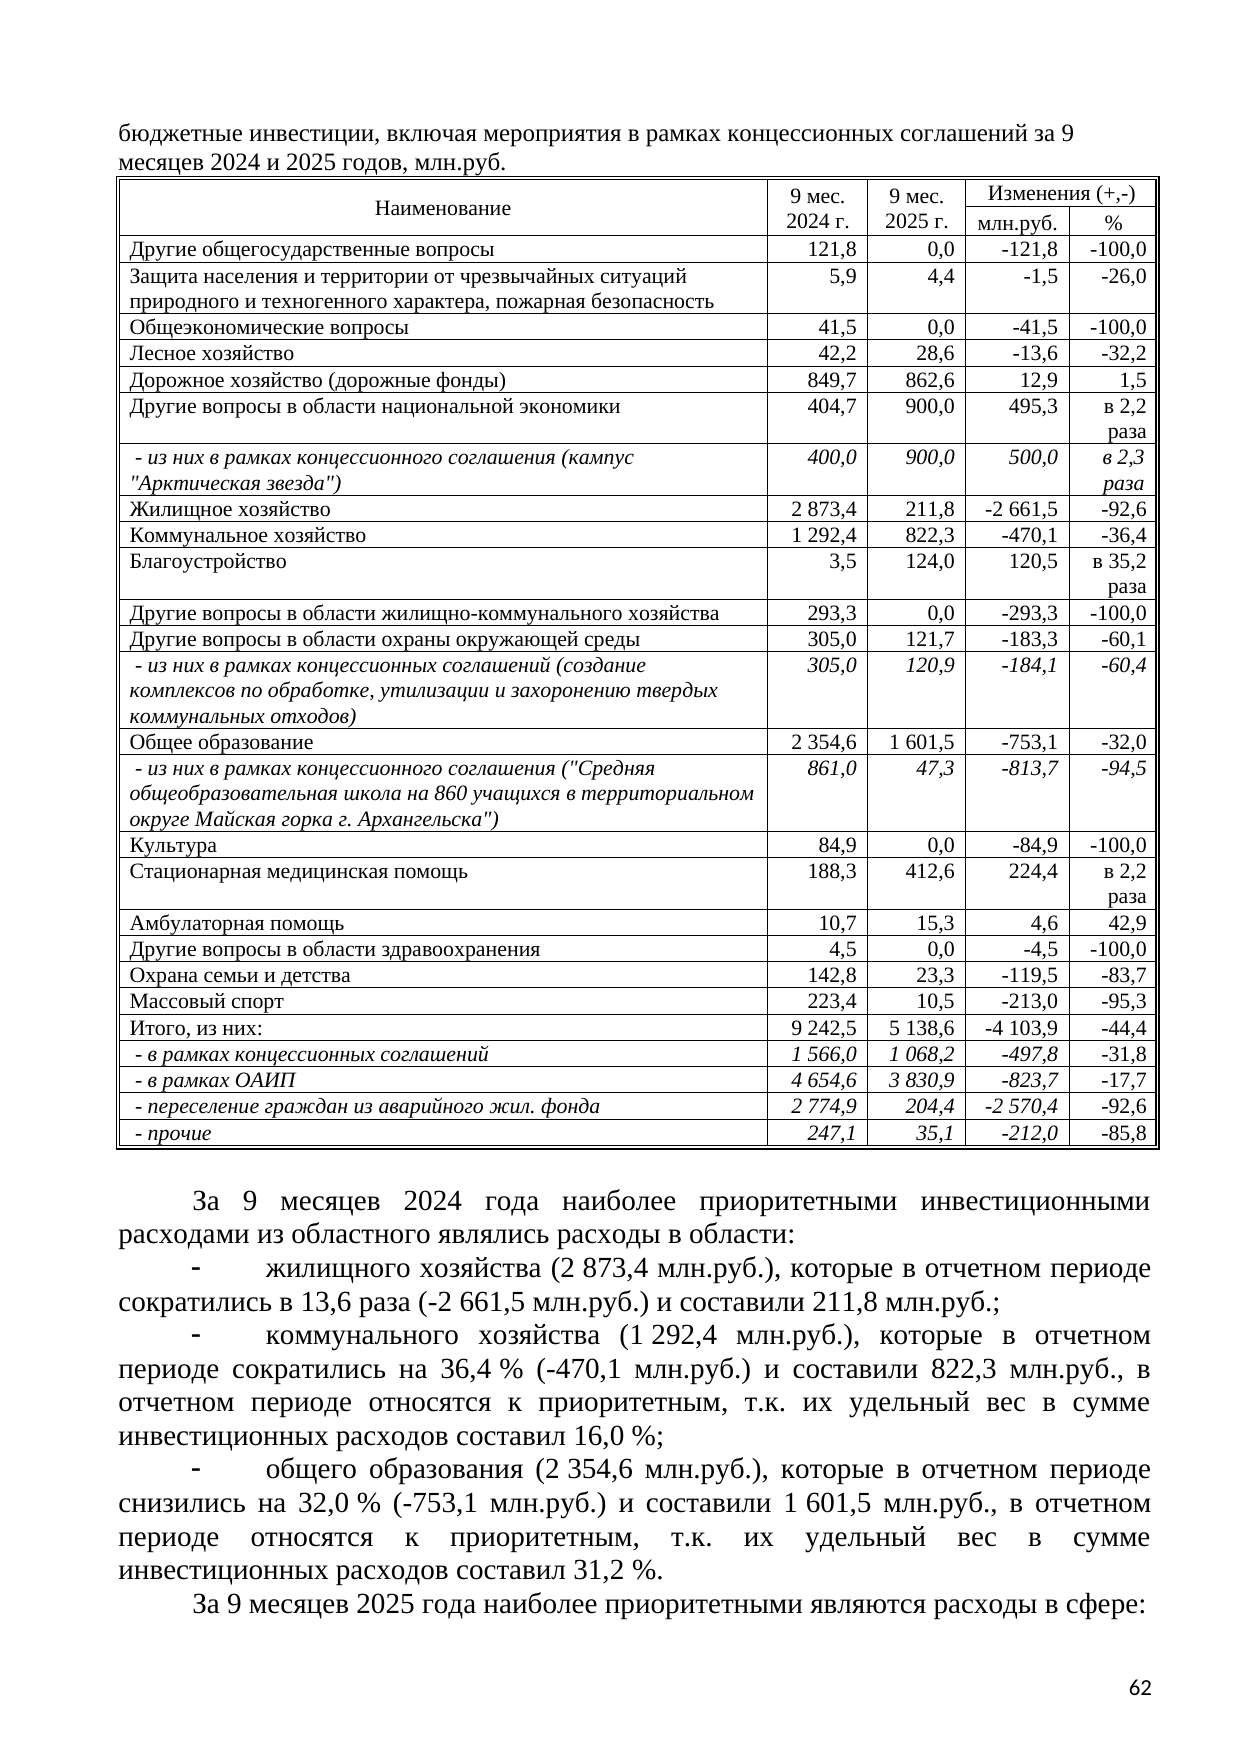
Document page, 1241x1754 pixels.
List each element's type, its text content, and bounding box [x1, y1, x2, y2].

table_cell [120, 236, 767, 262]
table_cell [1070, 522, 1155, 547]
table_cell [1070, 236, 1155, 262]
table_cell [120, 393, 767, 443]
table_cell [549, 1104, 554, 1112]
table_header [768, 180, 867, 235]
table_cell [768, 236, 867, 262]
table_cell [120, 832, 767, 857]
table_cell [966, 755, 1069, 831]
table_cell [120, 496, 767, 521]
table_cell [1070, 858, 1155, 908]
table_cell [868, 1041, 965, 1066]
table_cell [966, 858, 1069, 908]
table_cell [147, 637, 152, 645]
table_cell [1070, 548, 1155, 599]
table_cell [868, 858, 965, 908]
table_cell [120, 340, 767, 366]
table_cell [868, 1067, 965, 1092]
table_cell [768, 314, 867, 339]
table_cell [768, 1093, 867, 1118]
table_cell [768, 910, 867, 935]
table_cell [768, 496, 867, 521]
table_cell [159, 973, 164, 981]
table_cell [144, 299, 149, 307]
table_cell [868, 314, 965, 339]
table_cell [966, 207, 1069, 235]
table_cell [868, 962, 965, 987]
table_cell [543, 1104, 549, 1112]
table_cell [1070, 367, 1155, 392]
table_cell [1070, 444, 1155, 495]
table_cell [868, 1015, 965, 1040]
text За 9 месяцев 2024 года наиболее приоритетными инвестиционными расходами из областного являлись расходы в области: [118, 1183, 1152, 1250]
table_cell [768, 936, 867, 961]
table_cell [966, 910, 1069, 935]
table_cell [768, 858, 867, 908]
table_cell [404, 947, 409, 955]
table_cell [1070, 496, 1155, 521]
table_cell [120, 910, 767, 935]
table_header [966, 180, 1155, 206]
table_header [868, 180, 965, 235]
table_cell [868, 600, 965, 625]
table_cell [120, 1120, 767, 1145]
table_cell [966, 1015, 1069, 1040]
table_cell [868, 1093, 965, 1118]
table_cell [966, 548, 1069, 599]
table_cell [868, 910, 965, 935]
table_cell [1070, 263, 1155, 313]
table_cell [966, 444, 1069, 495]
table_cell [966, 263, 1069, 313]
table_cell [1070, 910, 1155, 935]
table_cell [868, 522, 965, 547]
text коммунального хозяйства (1 292,4 млн.руб.), которые в отчетном периоде сократились на 36,4 % (-470,1 млн.руб.) и составили 822,3 млн.руб., в отчетном периоде относятся к приоритетным, т.к. их удельный вес в сумме инвестиционных расходов составил 16,0 %; [118, 1317, 1152, 1452]
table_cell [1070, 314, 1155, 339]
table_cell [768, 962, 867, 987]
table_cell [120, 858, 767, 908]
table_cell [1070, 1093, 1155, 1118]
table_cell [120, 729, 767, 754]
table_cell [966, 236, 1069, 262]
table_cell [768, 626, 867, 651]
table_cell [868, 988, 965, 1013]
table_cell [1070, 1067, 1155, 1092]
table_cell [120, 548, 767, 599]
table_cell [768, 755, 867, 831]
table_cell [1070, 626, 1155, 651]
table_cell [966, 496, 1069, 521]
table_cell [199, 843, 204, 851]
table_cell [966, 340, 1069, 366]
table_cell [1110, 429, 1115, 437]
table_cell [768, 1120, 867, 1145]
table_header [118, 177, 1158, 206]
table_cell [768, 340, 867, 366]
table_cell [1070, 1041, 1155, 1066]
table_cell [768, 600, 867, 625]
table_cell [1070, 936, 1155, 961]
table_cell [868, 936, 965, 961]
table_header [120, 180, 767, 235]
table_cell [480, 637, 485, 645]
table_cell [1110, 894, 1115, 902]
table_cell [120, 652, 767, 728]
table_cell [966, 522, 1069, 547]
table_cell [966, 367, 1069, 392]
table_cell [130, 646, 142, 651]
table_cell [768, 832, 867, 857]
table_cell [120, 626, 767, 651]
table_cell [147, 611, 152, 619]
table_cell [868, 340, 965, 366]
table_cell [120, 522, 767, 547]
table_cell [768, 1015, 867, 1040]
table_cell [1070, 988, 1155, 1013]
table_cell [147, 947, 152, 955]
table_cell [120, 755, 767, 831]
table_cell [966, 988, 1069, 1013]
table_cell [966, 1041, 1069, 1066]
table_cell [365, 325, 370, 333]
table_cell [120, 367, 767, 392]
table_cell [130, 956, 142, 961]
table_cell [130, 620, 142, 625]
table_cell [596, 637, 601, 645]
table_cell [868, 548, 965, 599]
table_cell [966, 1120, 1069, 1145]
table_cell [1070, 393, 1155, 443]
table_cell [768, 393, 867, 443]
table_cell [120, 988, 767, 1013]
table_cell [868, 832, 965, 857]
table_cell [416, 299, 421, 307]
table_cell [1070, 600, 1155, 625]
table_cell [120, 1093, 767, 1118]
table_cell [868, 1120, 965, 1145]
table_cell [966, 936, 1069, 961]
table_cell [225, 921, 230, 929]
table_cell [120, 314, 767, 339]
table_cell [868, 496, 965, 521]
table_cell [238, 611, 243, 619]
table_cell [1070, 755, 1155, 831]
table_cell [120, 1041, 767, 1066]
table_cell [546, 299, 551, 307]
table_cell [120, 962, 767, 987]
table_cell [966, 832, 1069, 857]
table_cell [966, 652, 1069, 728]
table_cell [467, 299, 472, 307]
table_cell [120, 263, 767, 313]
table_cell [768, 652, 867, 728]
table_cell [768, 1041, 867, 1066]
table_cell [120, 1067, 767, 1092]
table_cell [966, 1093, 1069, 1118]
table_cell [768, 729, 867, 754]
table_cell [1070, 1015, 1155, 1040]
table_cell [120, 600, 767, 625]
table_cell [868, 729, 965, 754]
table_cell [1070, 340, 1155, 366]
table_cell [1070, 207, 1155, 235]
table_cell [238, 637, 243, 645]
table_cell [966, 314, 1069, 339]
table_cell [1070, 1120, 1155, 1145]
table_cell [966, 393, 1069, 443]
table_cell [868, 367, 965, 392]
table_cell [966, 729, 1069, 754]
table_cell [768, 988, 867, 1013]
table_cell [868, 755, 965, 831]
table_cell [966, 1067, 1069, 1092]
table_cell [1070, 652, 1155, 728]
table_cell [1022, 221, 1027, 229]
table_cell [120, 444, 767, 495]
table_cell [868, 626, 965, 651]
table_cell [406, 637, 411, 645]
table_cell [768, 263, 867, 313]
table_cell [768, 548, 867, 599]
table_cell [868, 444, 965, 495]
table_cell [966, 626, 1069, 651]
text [118, 118, 1152, 176]
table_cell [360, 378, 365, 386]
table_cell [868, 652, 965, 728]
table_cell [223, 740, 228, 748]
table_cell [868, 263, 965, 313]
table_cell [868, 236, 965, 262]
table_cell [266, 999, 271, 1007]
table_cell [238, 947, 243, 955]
text общего образования (2 354,6 млн.руб.), которые в отчетном периоде снизились на 32,0 % (-753,1 млн.руб.) и составили 1 601,5 млн.руб., в отчетном периоде относятся к приоритетным, т.к. их удельный вес в сумме инвестиционных расходов составил 31,2 %. [118, 1452, 1152, 1586]
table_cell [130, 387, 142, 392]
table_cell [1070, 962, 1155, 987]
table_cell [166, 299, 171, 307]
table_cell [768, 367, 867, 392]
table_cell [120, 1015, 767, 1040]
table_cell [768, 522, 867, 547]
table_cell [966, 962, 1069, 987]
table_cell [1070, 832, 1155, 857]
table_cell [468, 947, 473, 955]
text жилищного хозяйства (2 873,4 млн.руб.), которые в отчетном периоде сократились в 13,6 раза (-2 661,5 млн.руб.) и составили 211,8 млн.руб.; [118, 1250, 1152, 1317]
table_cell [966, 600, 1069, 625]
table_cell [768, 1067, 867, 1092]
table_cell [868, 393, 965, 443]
text За 9 месяцев 2025 года наиболее приоритетными являются расходы в сфере: [118, 1586, 1152, 1619]
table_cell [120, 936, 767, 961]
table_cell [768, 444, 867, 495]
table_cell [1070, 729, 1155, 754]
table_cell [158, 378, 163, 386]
